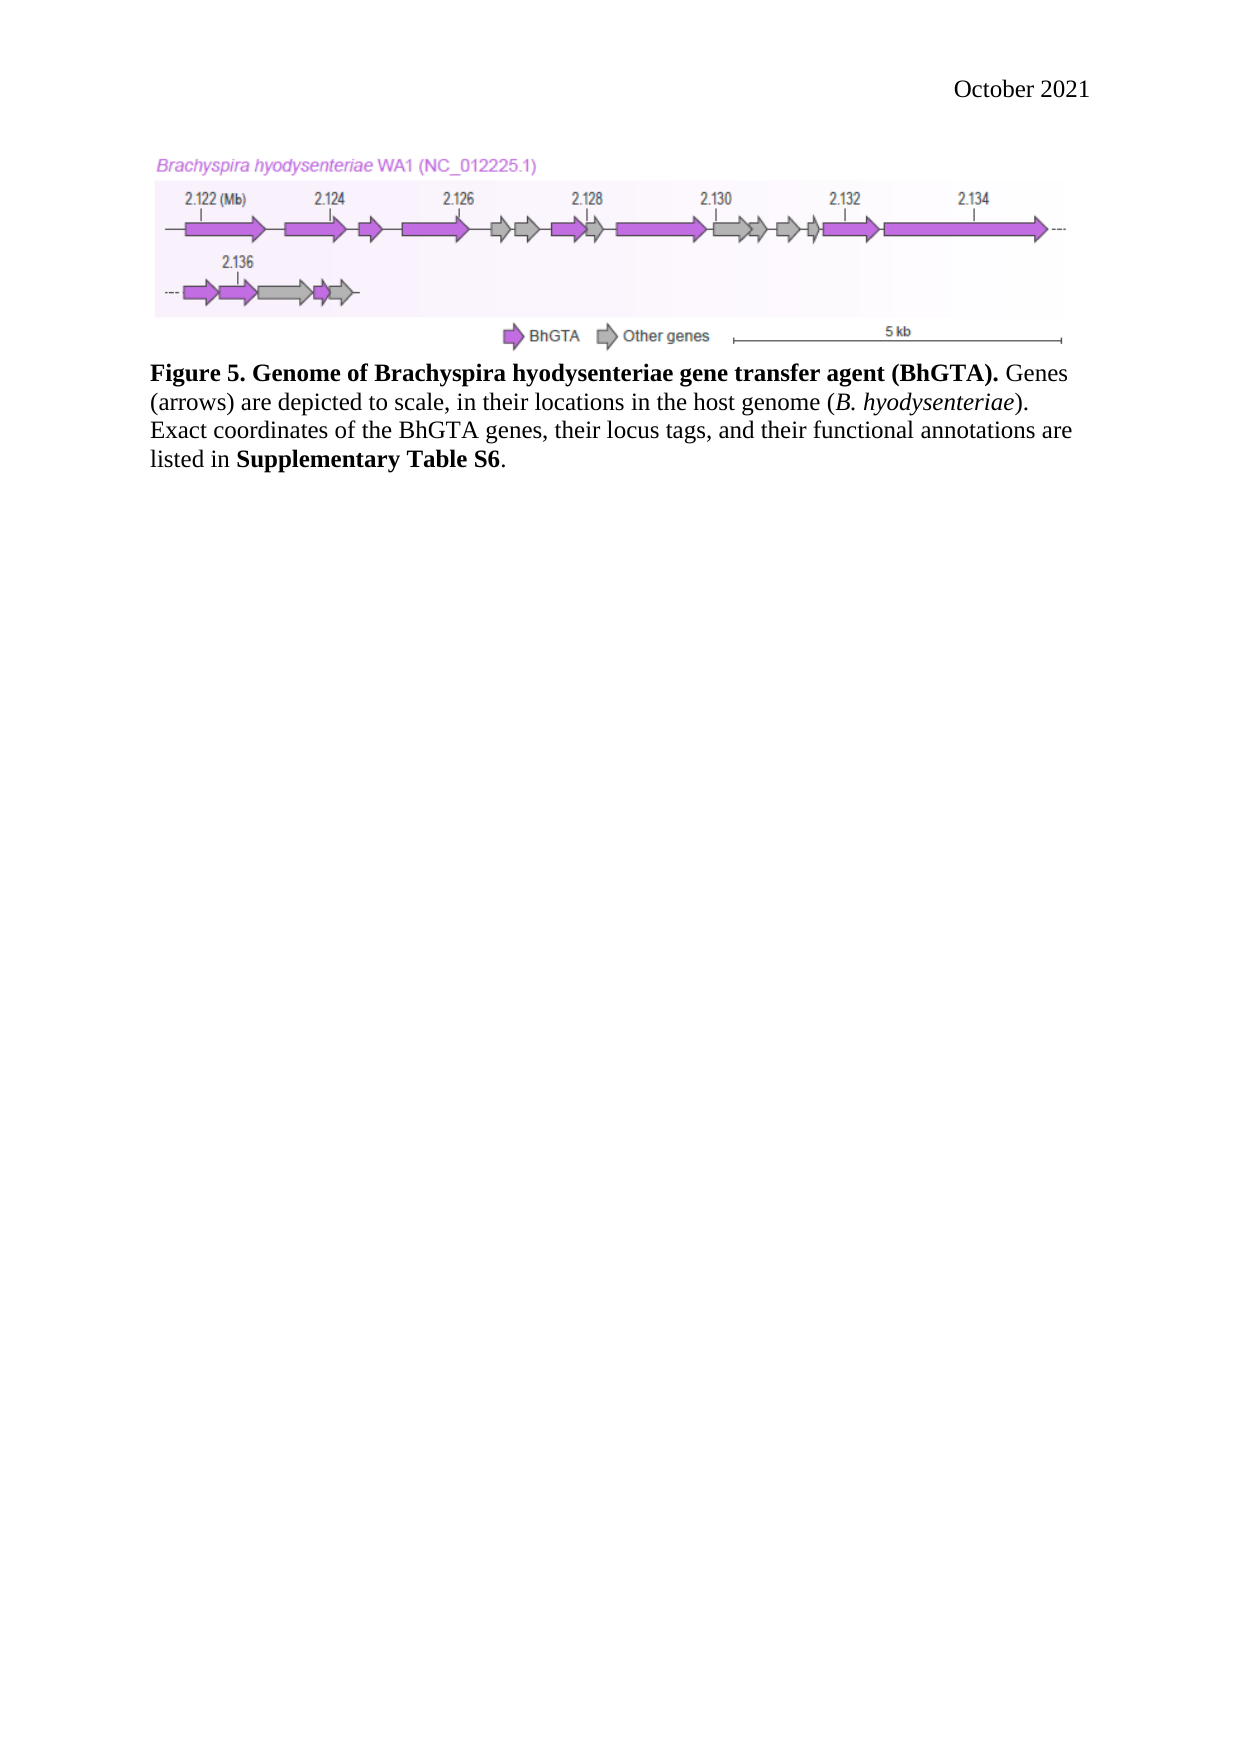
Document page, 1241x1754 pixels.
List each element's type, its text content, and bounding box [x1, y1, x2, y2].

text Figure 5. Genome of Brachyspira hyodysenteriae gene transfer agent (BhGTA). Genes (arrows) are depicted to scale, in their locations in the host genome (B. hyodysenteriae). Exact coordinates of the BhGTA genes, their locus tags, and their functional annotations are listed in Supplementary Table S6. [150, 358, 1090, 473]
picture [150, 150, 1089, 358]
